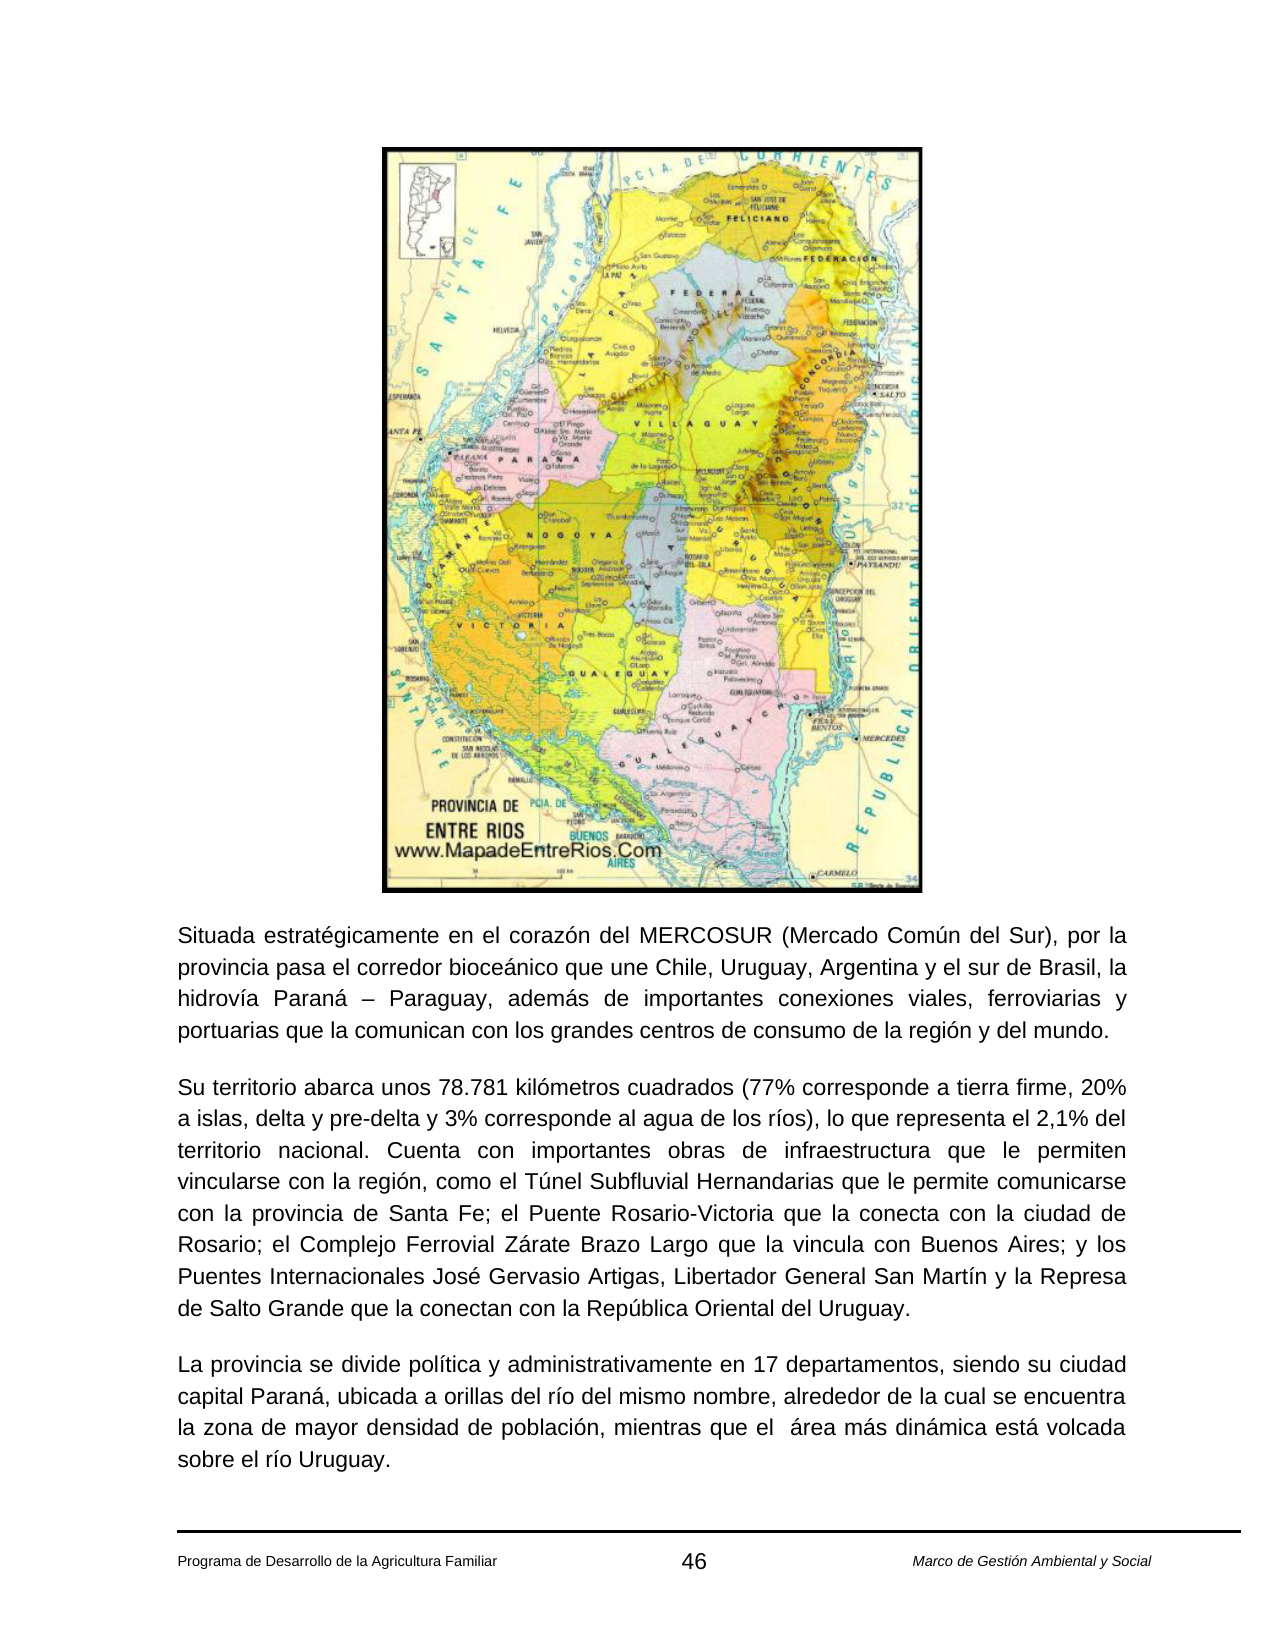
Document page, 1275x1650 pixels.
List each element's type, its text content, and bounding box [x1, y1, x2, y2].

text Situada estratégicamente en el corazón del MERCOSUR (Mercado Común del Sur), por la provincia pasa el corredor bioceánico que une Chile, Uruguay, Argentina y el sur de Brasil, la hidrovía Paraná – Paraguay, además de importantes conexiones viales, ferroviarias y portuarias que la comunican con los grandes centros de consumo de la región y del mundo. [177, 922, 1127, 1043]
text La provincia se divide política y administrativamente en 17 departamentos, siendo su ciudad capital Paraná, ubicada a orillas del río del mismo nombre, alrededor de la cual se encuentra la zona de mayor densidad de población, mientras que el área más dinámica está volcada sobre el río Uruguay. [177, 1351, 1127, 1472]
text Su territorio abarca unos cuadrados (77% corresponde a tierra firme, 20% a islas, delta y pre-delta y 3% corresponde al agua de los ríos), lo que representa el 2,1% del territorio nacional. Cuenta con importantes obras de infraestructura que le permiten vincularse con la región, como el Túnel Subfluvial Hernandarias que le permite comunicarse con la provincia de Santa Fe; el Puente Rosario-Victoria que la conecta con la ciudad de Rosario; el Complejo Ferrovial Zárate Brazo Largo que la vincula con Buenos Aires; y los Puentes Internacionales José Gervasio Artigas, Libertador General San Martín y de Salto Grande que la conectan con del Uruguay. [177, 1073, 1127, 1321]
